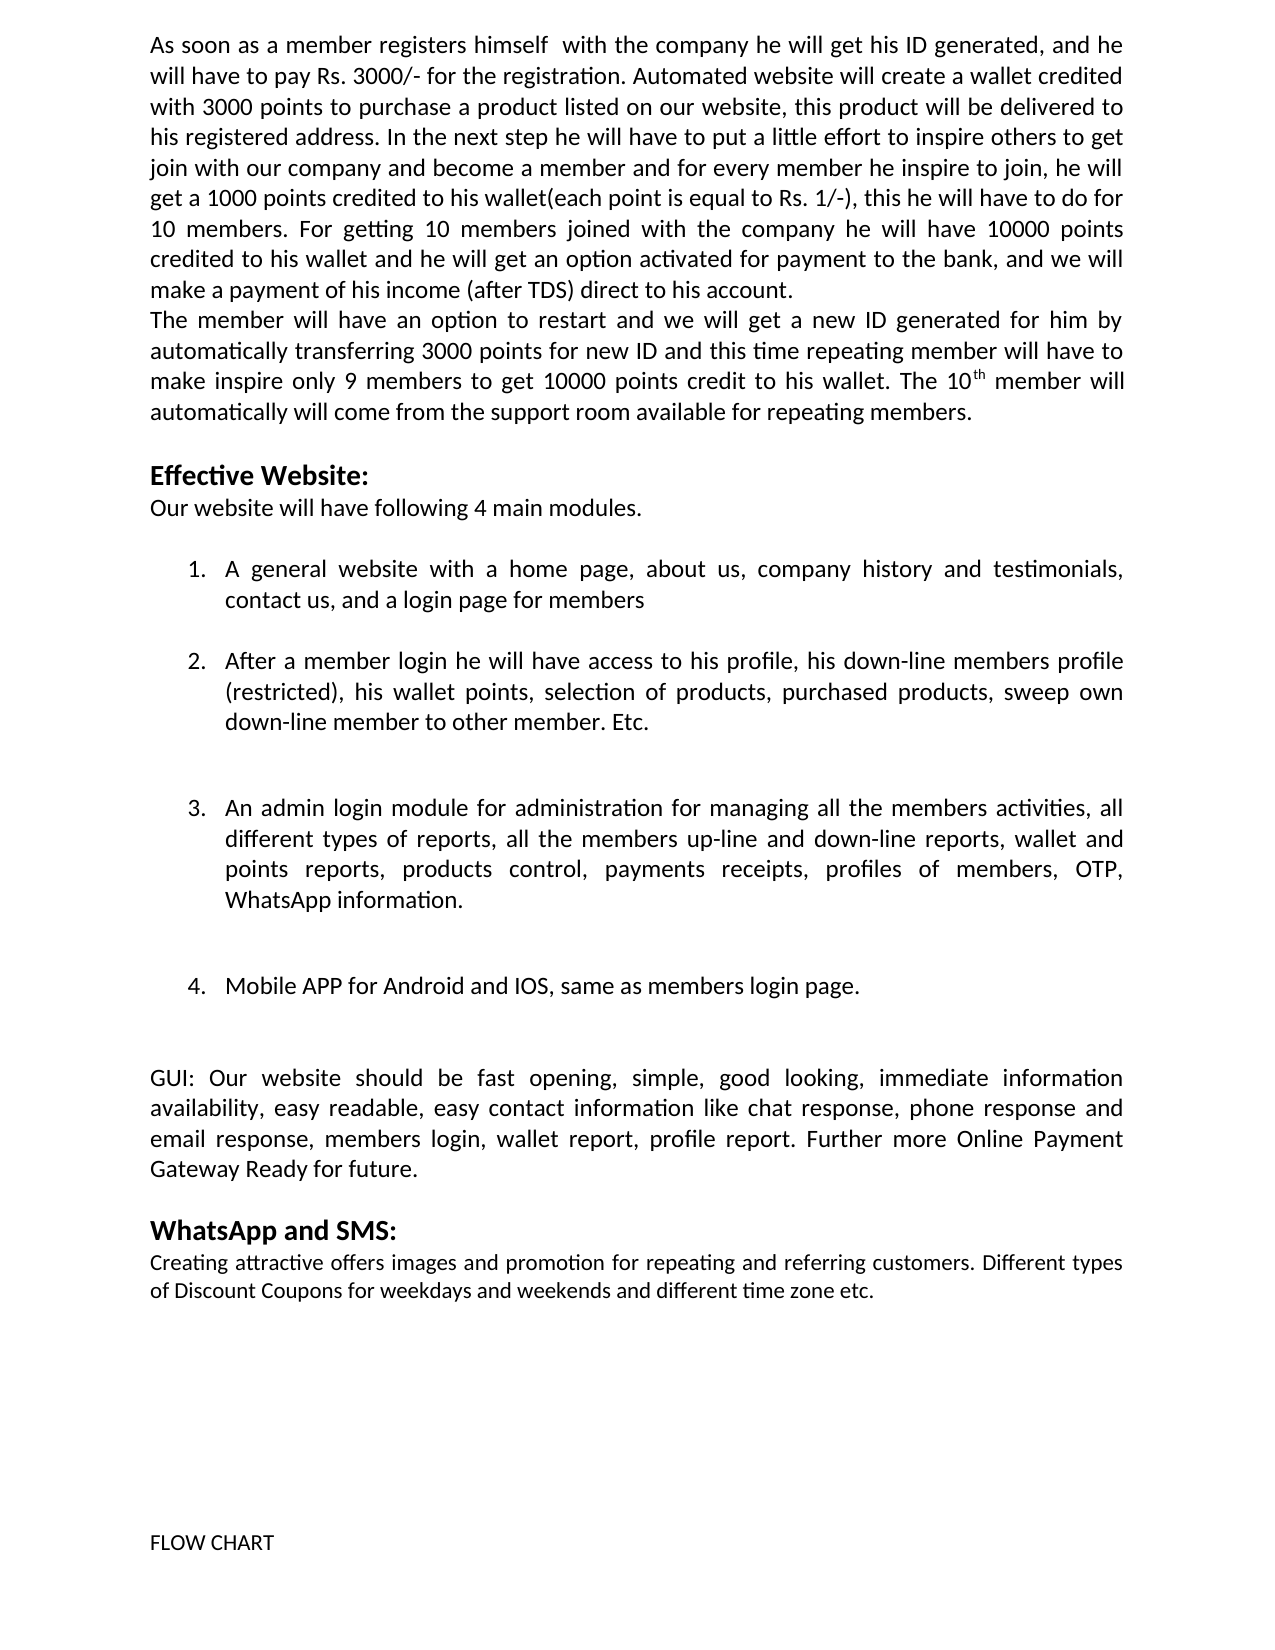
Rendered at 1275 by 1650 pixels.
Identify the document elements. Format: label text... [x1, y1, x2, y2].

text Creating attractive offers images and promotion for repeating and referring customers. Different types of Discount Coupons for weekdays and weekends and different time zone etc. [150, 1248, 1125, 1304]
text FLOW CHART [150, 1528, 1125, 1556]
list An admin login module for administration for managing all the members activities, all different types of reports, all the members up-line and down-line reports, wallet and points reports, products control, payments receipts, profiles of members, OTP, WhatsApp information. [187, 792, 1125, 914]
text GUI: Our website should be fast opening, simple, good looking, immediate information availability, easy readable, easy contact information like chat response, phone response and email response, members login, wallet report, profile report. Further more Online Payment Gateway Ready for future. [150, 1062, 1125, 1184]
list After a member login he will have access to his profile, his down-line members profile (restricted), his wallet points, selection of products, purchased products, sweep own down-line member to other member. Etc. [187, 645, 1125, 737]
text The member will have an option to restart and we will get a new ID generated for him by automatically transferring 3000 points for new ID and this time repeating member will have to make inspire only 9 members to get 10000 points credit to his wallet. The 10th member will automatically will come from the support room available for repeating members. [150, 304, 1125, 426]
list Mobile APP for Android and IOS, same as members login page. [187, 970, 1125, 1001]
text WhatsApp and SMS: [150, 1212, 1125, 1248]
text Effective Website: [150, 457, 1125, 492]
text Our website will have following 4 main modules. [150, 492, 1125, 523]
text As soon as a member registers himself with the company he will get his ID generated, and he will have to pay Rs. 3000/- for the registration. Automated website will create a wallet credited with 3000 points to purchase a product listed on our website, this product will be delivered to his registered address. In the next step he will have to put a little effort to inspire others to get join with our company and become a member and for every member he inspire to join, he will get a 1000 points credited to his wallet(each point is equal to Rs. 1/-), this he will have to do for 10 members. For getting 10 members joined with the company he will have 10000 points credited to his wallet and he will get an option activated for payment to the bank, and we will make a payment of his income (after TDS) direct to his account. [150, 29, 1125, 304]
list A general website with a home page, about us, company history and testimonials, contact us, and a login page for members [187, 553, 1125, 614]
